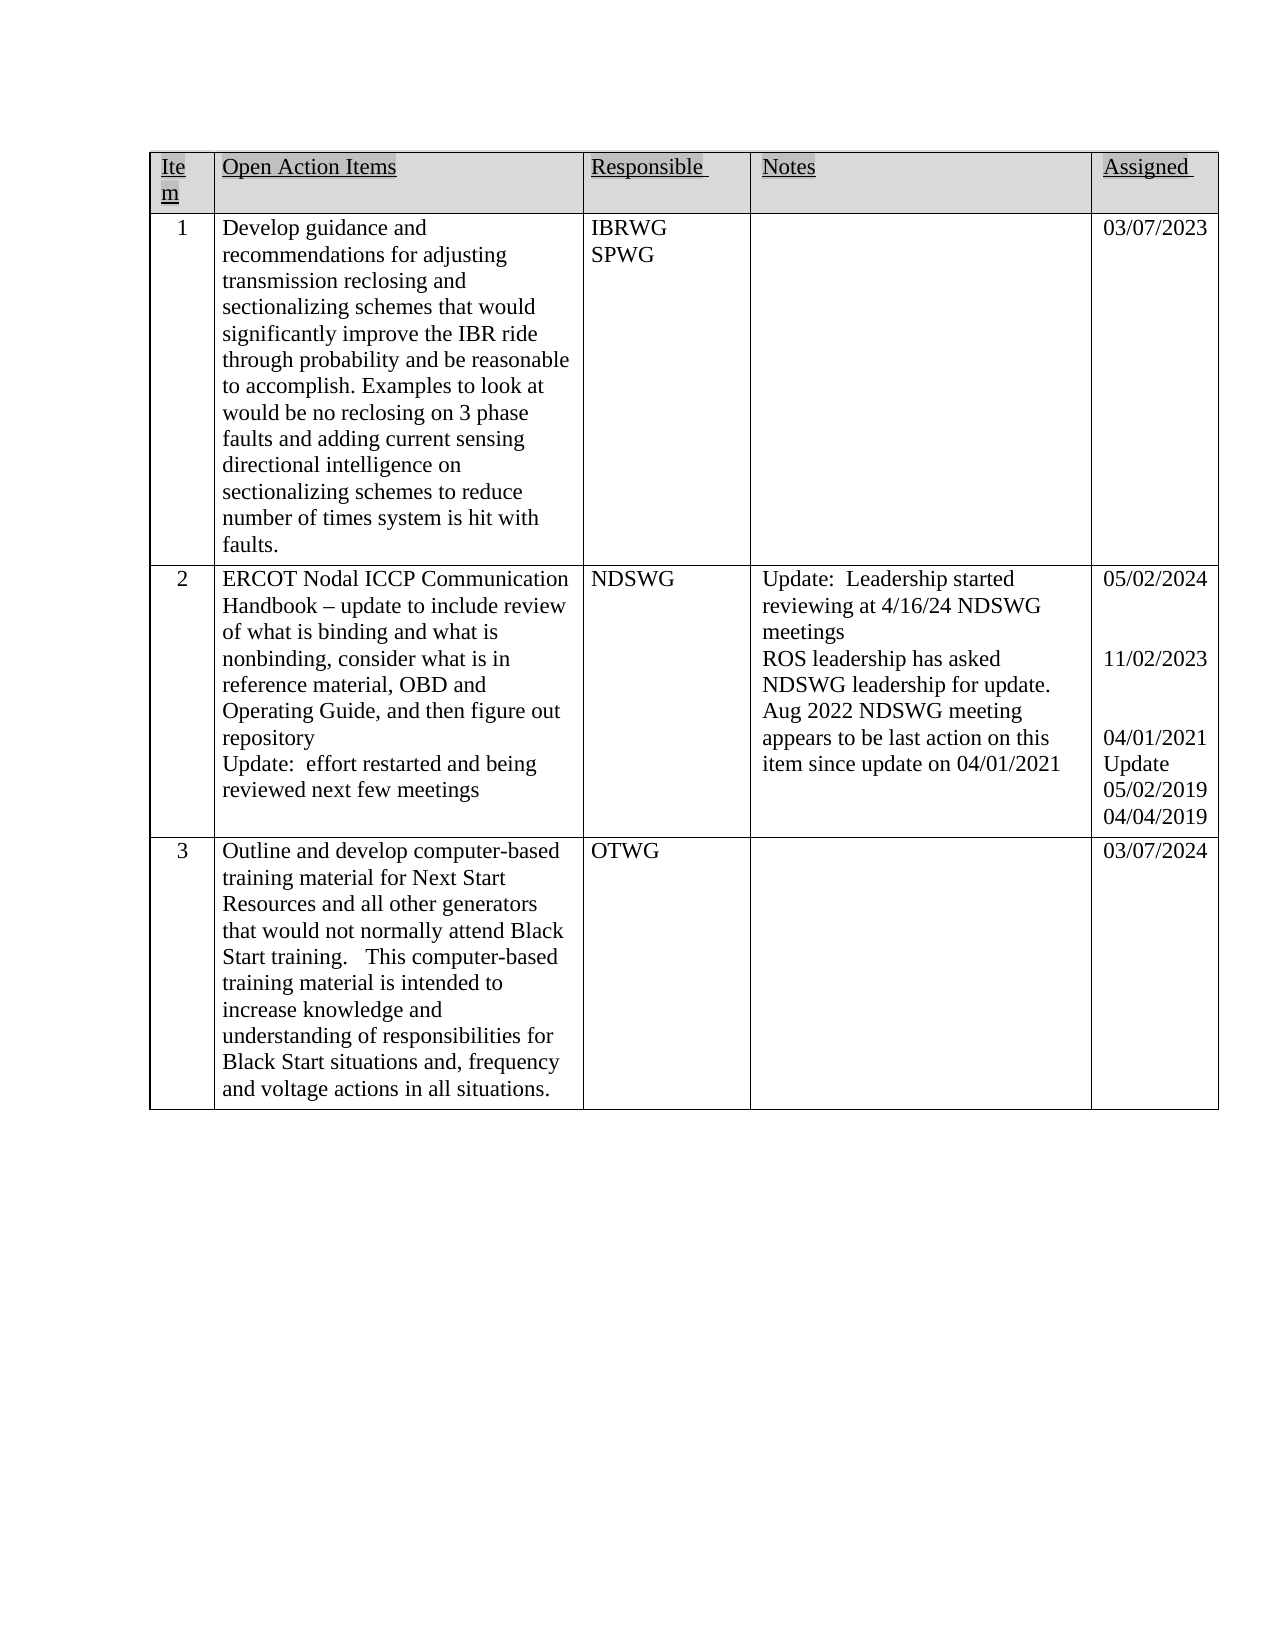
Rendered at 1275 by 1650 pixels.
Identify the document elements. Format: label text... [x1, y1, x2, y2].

table_cell ERCOT Nodal ICCP Communication Handbook – update to include review of what is binding and what is nonbinding, consider what is in reference material, OBD and Operating Guide, and then figure out repository Update: effort restarted and being reviewed next few meetings [215, 566, 583, 837]
table_cell NDSWG [584, 566, 750, 837]
table_cell 05/02/2024 11/02/2023 04/01/2021 Update 05/02/2019 04/04/2019 [1092, 566, 1218, 837]
table_cell Assigned [1092, 153, 1218, 213]
table_cell 03/07/2024 [1092, 838, 1218, 1109]
table_cell [751, 214, 1091, 564]
table_cell 2 [151, 566, 214, 837]
table_cell 3 [151, 838, 214, 1109]
table_cell Item [151, 153, 214, 213]
table_cell OTWG [584, 838, 750, 1109]
table_cell Open Action Items [215, 153, 583, 213]
table_cell Outline and develop computer-based training material for Next Start Resources and all other generators that would not normally attend Black Start training. This computer-based training material is intended to increase knowledge and understanding of responsibilities for Black Start situations and, frequency and voltage actions in all situations. [215, 838, 583, 1109]
table_cell Develop guidance and recommendations for adjusting transmission reclosing and sectionalizing schemes that would significantly improve the IBR ride through probability and be reasonable to accomplish. Examples to look at would be no reclosing on 3 phase faults and adding current sensing directional intelligence on sectionalizing schemes to reduce number of times system is hit with faults. [215, 214, 583, 564]
table_cell Responsible [584, 153, 750, 213]
table_cell 03/07/2023 [1092, 214, 1218, 564]
table_cell Update: Leadership started reviewing at 4/16/24 NDSWG meetings ROS leadership has asked NDSWG leadership for update. Aug 2022 NDSWG meeting appears to be last action on this item since update on 04/01/2021 [751, 566, 1091, 837]
table_cell IBRWG SPWG [584, 214, 750, 564]
table_cell [751, 838, 1091, 1109]
table_cell Notes [751, 153, 1091, 213]
table_cell 1 [151, 214, 214, 564]
